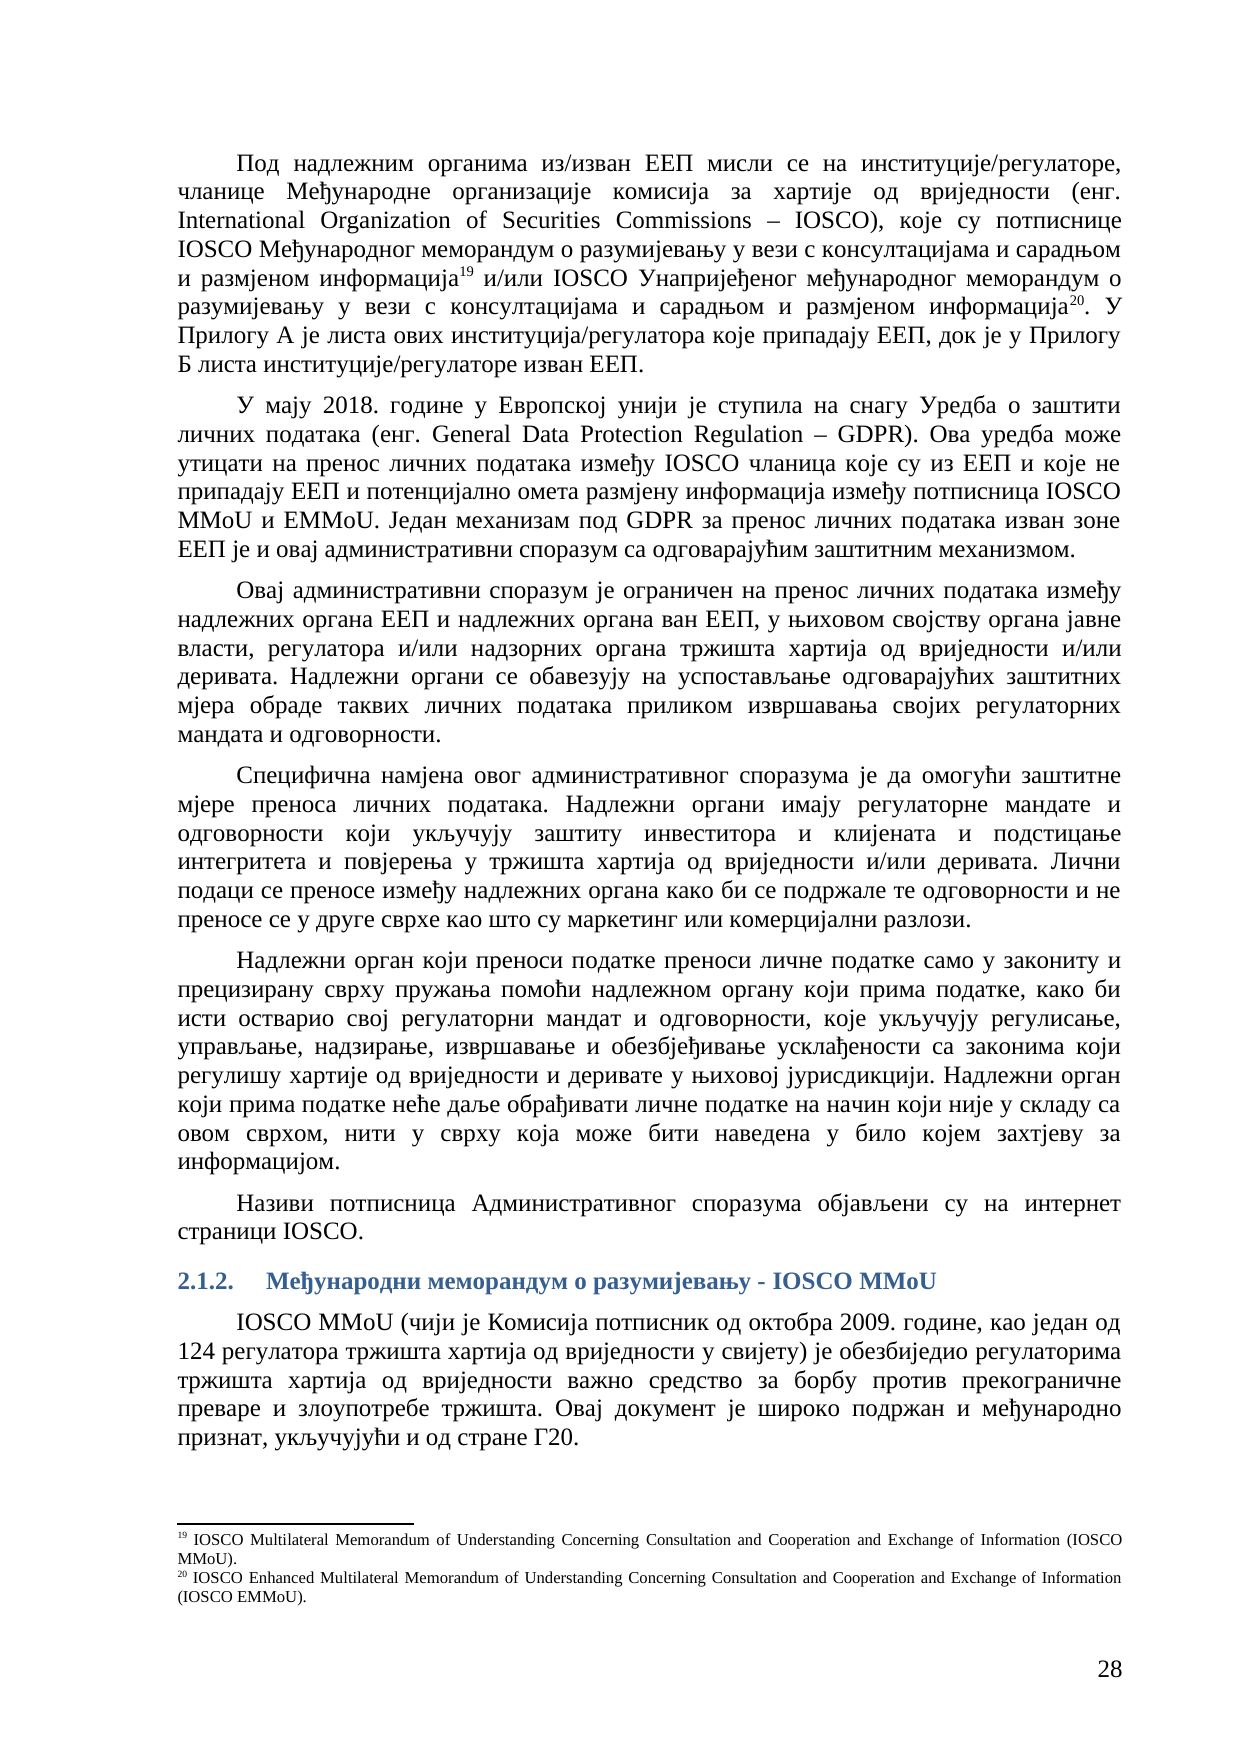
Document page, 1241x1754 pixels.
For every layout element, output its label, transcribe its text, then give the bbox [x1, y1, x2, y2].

subtitle Међународни меморандум о разумијевању - IOSCO MMoU [177, 1266, 1122, 1295]
text IOSCO MMoU (чији је Комисија потписник од октобра 2009. године, као један од 124 регулатора тржишта хартија од вриједности у свијету) је обезбиједио регулаторима тржишта хартија од вриједности важно средство за борбу против прекограничне преваре и злоупотребе тржишта. Овај документ је широко подржан и међународно признат, укључујући и од стране Г20. [177, 1307, 1122, 1451]
text У мају 2018. године у Европској унији је ступила на снагу Уредба о заштити личних података (енг. General Data Protection Regulation – GDPR). Ова уредба може утицати на пренос личних података између IOSCO чланица које су из ЕЕП и које не припадају ЕЕП и потенцијално омета размјену информација између потписница IOSCO MMoU и EMMoU. Један механизам под GDPR за пренос личних података изван зоне ЕЕП је и овај административни споразум са одговарајућим заштитним механизмом. [177, 390, 1122, 563]
text Специфична намјена овог административног споразума је да омогући заштитне мјере преноса личних података. Надлежни органи имају регулаторне мандате и одговорности који укључују заштиту инвеститора и клијената и подстицање интегритета и повјерења у тржишта хартија од вриједности и/или деривата. Лични подаци се преносе између надлежних органа како би се подржале те одговорности и не преносе се у друге сврхе као што су маркетинг или комерцијални разлози. [177, 760, 1122, 933]
text Надлежни орган који преноси податке преноси личне податке само у закониту и прецизирану сврху пружања помоћи надлежном органу који прима податке, како би исти остварио свој регулаторни мандат и одговорности, које укључују регулисање, управљање, надзирање, извршавање и обезбјеђивање усклађености са законима који регулишу хартије од вриједности и деривате у њиховој јурисдикцији. Надлежни орган који прима податке неће даље обрађивати личне податке на начин који није у складу са овом сврхом, нити у сврху која може бити наведена у било којем захтјеву за информацијом. [177, 945, 1122, 1175]
text Под надлежним органима из/изван ЕЕП мисли се на институције/регулаторе, чланице Међународне организације комисија за хартије од вриједности (енг. International Organization of Securities Commissions – IOSCO), које су потписнице IOSCO Међународног меморандум о разумијевању у вези с консултацијама и сарадњом и размјеном информација и/или IOSCO Унапријеђеног међународног меморандум о разумијевању у вези с консултацијама и сарадњом и размјеном информација. У Прилогу А је листа ових институција/регулатора које припадају ЕЕП, док је у Прилогу Б листа институције/регулаторе изван ЕЕП. [177, 148, 1122, 378]
text Називи потписница Административног споразума објављени су на интернет страници IOSCO. [177, 1188, 1122, 1245]
text Овај административни споразум је ограничен на пренос личних података између надлежних органа ЕЕП и надлежних органа ван ЕЕП, у њиховом својству органа јавне власти, регулатора и/или надзорних органа тржишта хартија од вриједности и/или деривата. Надлежни органи се обавезују на успостављање одговарајућих заштитних мјера обраде таквих личних података приликом извршавања својих регулаторних мандата и одговорности. [177, 575, 1122, 748]
